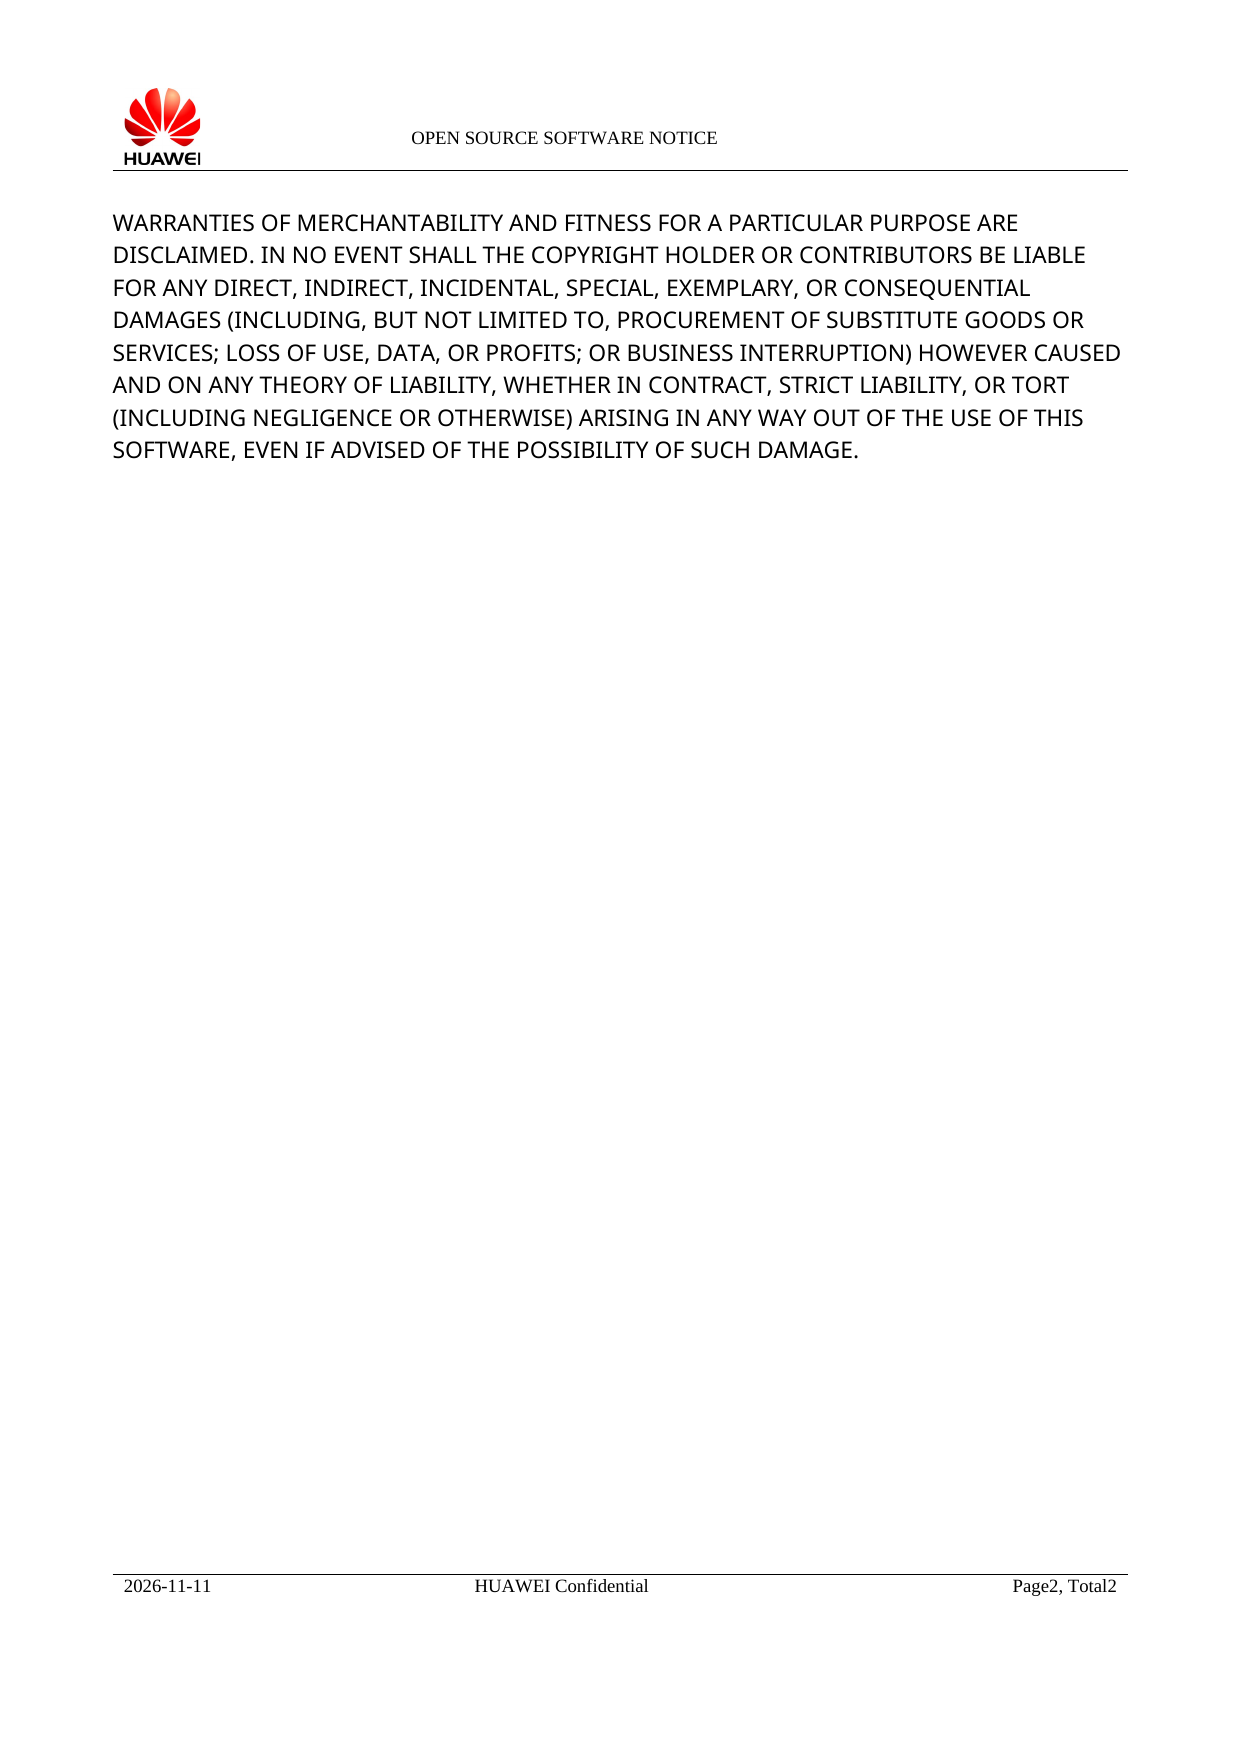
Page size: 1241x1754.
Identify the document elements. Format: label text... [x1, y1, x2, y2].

picture [124, 88, 201, 165]
